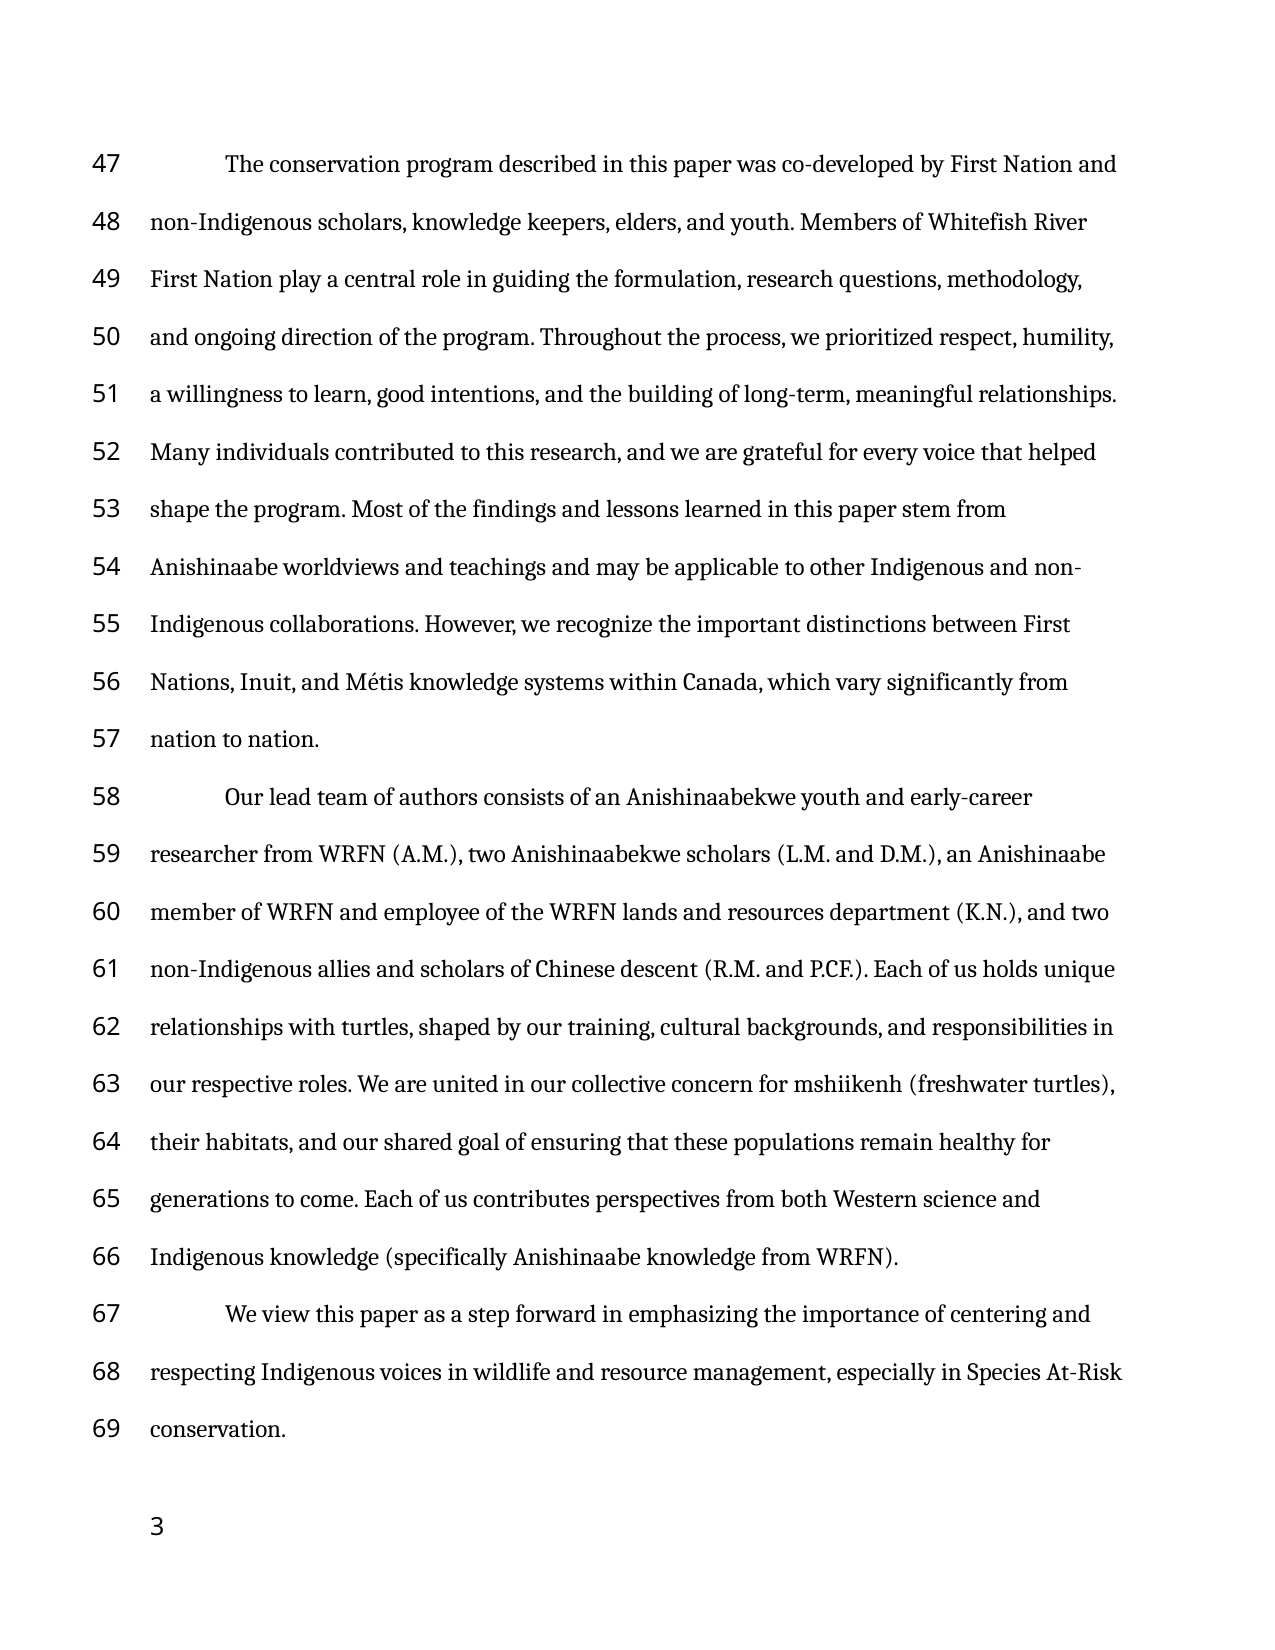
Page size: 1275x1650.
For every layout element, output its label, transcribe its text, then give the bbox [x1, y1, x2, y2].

text Our lead team of authors consists of an Anishinaabekwe youth and early-career researcher from WRFN (A.M.), two Anishinaabekwe scholars (L.M. and D.M.), an Anishinaabe member of WRFN and employee of the WRFN lands and resources department (K.N.), and two non-Indigenous allies and scholars of Chinese descent (R.M. and P.CF.). Each of us holds unique relationships with turtles, shaped by our training, cultural backgrounds, and responsibilities in our respective roles. We are united in our collective concern for mshiikenh (freshwater turtles), their habitats, and our shared goal of ensuring that these populations remain healthy for generations to come. Each of us contributes perspectives from both Western science and Indigenous knowledge (specifically Anishinaabe knowledge from WRFN). [150, 782, 1125, 1271]
text The conservation program described in this paper was co-developed by First Nation and non-Indigenous scholars, knowledge keepers, elders, and youth. Members of Whitefish River First Nation play a central role in guiding the formulation, research questions, methodology, and ongoing direction of the program. Throughout the process, we prioritized respect, humility, a willingness to learn, good intentions, and the building of long-term, meaningful relationships. Many individuals contributed to this research, and we are grateful for every voice that helped shape the program. Most of the findings and lessons learned in this paper stem from Anishinaabe worldviews and teachings and may be applicable to other Indigenous and non-Indigenous collaborations. However, we recognize the important distinctions between First Nations, Inuit, and Métis knowledge systems within Canada, which vary significantly from nation to nation. [150, 150, 1125, 754]
text We view this paper as a step forward in emphasizing the importance of centering and respecting Indigenous voices in wildlife and resource management, especially in Species At-Risk conservation. [150, 1300, 1125, 1444]
